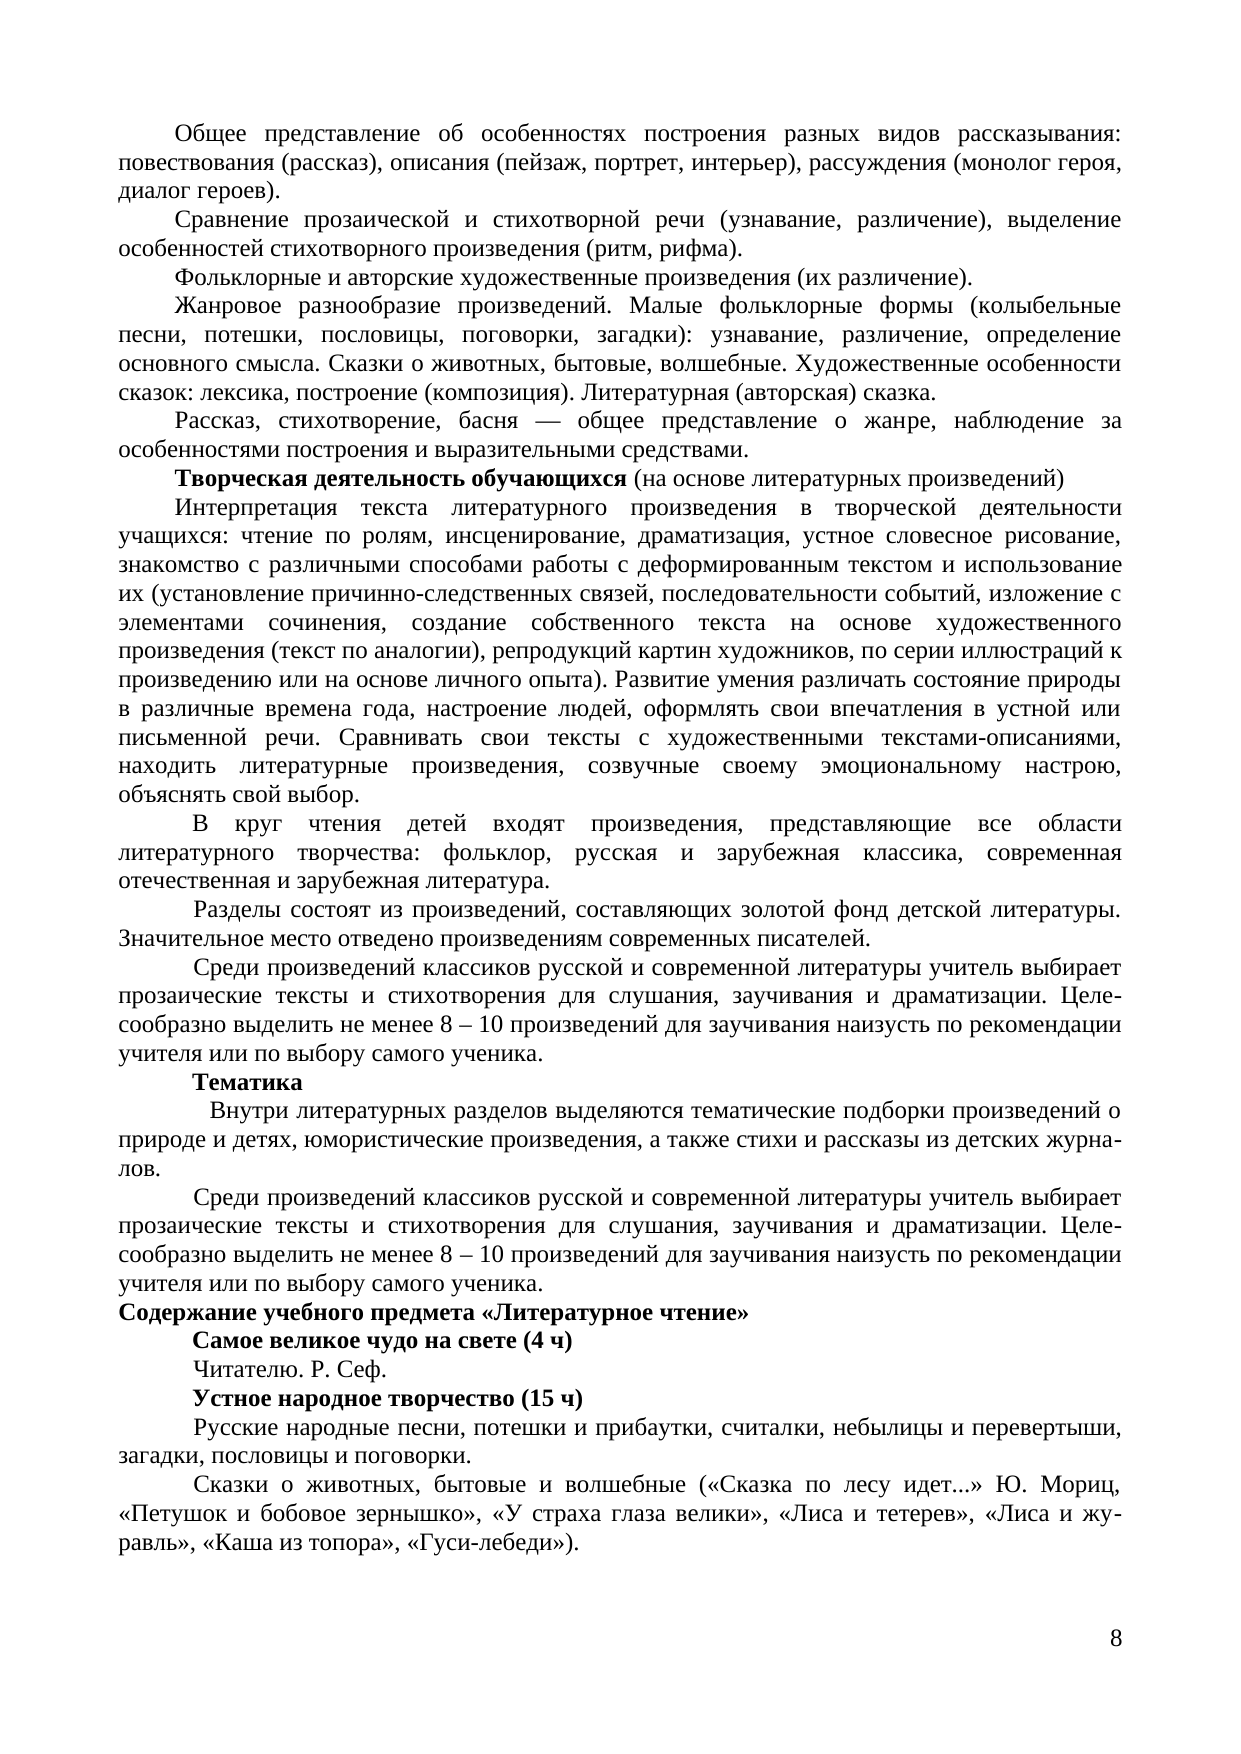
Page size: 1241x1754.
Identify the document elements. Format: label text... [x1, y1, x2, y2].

text Рассказ, стихотворение, басня — общее представление о жанре, наблюдение за особенностями построения и выразительными средствами. [118, 406, 1122, 463]
text Содержание учебного предмета «Литературное чтение» [118, 1297, 1122, 1326]
text Сказки о животных, бытовые и волшебные («Сказка по лесу идет...» Ю. Мориц, «Петушок и бобовое зернышко», «У страха глаза велики», «Лиса и тетерев», «Лиса и журавль», «Каша из топора», «Гуси-лебеди»). [118, 1469, 1122, 1556]
subtitle Тематика [118, 1067, 1122, 1096]
text Жанровое разнообразие произведений. Малые фольклорные формы (колыбельные песни, потешки, пословицы, поговорки, загадки): узнавание, различение, определение основного смысла. Сказки о животных, бытовые, волшебные. Художественные особенности сказок: лексика, построение (композиция). Литературная (авторская) сказка. [118, 291, 1122, 406]
text Устное народное творчество (15 ч) [118, 1383, 1122, 1412]
text Читателю. Р. Сеф. [118, 1354, 1122, 1383]
text Общее представление об особенностях построения разных видов рассказывания: повествования (рассказ), описания (пейзаж, портрет, интерьер), рассуждения (монолог героя, диалог героев). [118, 118, 1122, 204]
text Творческая деятельность обучающихся (на основе литературных произведений) [118, 463, 1122, 492]
text Разделы состоят из произведений, составляющих золотой фонд детской литературы. Значительное место отведено произведениям современных писателей. [118, 894, 1122, 952]
text Среди произведений классиков русской и современной литературы учитель выбирает прозаические тексты и стихотворения для слушания, заучивания и драматизации. Целесообразно выделить не менее 8 – 10 произведений для заучивания наизусть по рекомендации учителя или по выбору самого ученика. [118, 1182, 1122, 1297]
text Сравнение прозаической и стихотворной речи (узнавание, различение), выделение особенностей стихотворного произведения (ритм, рифма). [118, 204, 1122, 262]
text Внутри литературных разделов выделяются тематические подборки произведений о природе и детях, юмористические произведения, а также стихи и рассказы из детских журналов. [118, 1096, 1122, 1182]
text В круг чтения детей входят произведения, представляющие все области литературного творчества: фольклор, русская и зарубежная классика, современная отечественная и зарубежная литература. [118, 808, 1122, 894]
text Фольклорные и авторские художественные произведения (их различение). [118, 262, 1122, 291]
text Русские народные песни, потешки и прибаутки, считалки, небылицы и перевертыши, загадки, пословицы и поговорки. [118, 1412, 1122, 1469]
text Интерпретация текста литературного произведения в творческой деятельности учащихся: чтение по ролям, инсценирование, драматизация, устное словесное рисование, знакомство с различными способами работы с деформированным текстом и использование их (установление причинно-следственных связей, последовательности событий, изложение с элементами сочинения, создание собственного текста на основе художественного произведения (текст по аналогии), репродукций картин художников, по серии иллюстраций к произведению или на основе личного опыта). Развитие умения различать состояние природы в различные времена года, настроение людей, оформлять свои впечатления в устной или письменной речи. Сравнивать свои тексты с художественными текстами-описаниями, находить литературные произведения, созвучные своему эмоциональному настрою, объяснять свой выбор. [118, 492, 1122, 808]
text Среди произведений классиков русской и современной литературы учитель выбирает прозаические тексты и стихотворения для слушания, заучивания и драматизации. Целесообразно выделить не менее 8 – 10 произведений для заучивания наизусть по рекомендации учителя или по выбору самого ученика. [118, 952, 1122, 1067]
subtitle Самое великое чудо на свете (4 ч) [118, 1326, 1122, 1354]
